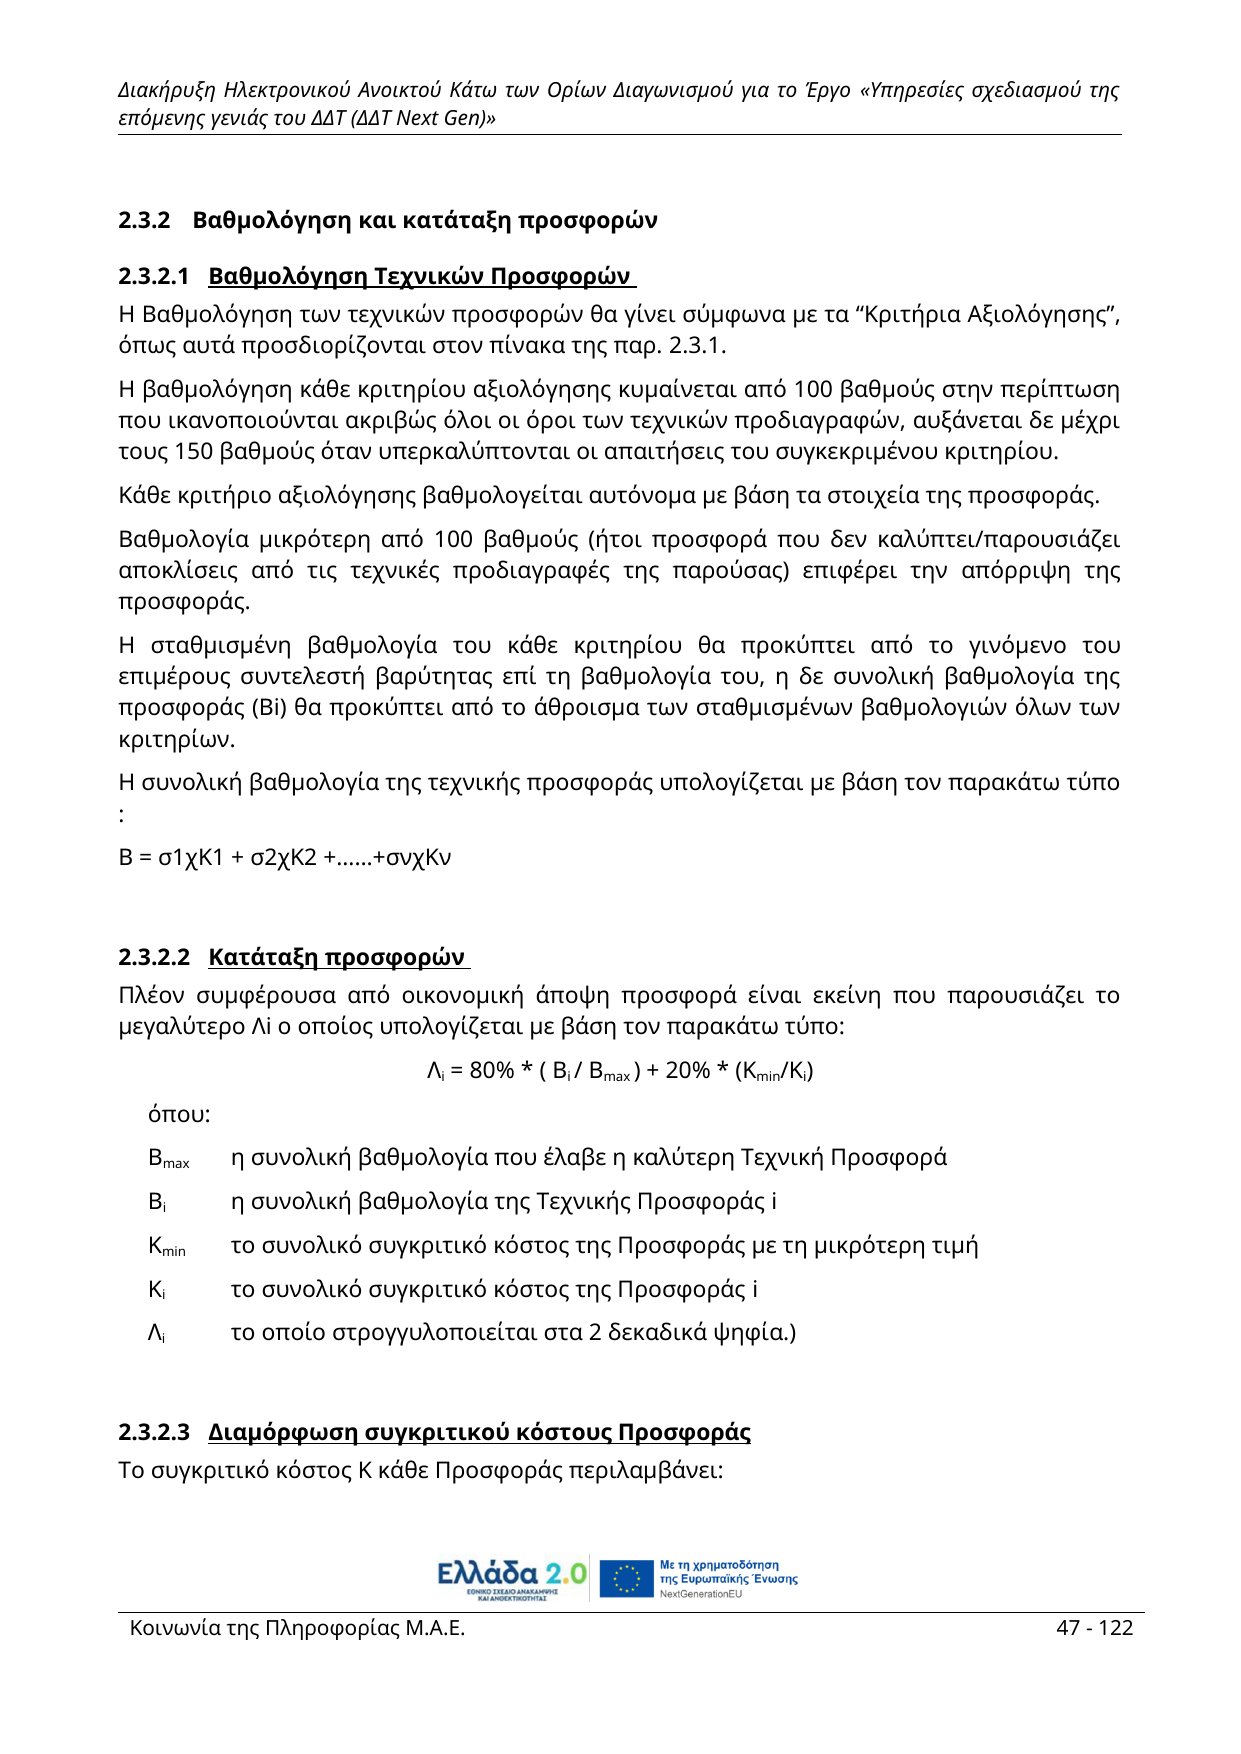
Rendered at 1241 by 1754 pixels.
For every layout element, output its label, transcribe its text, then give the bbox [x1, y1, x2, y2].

text Κάθε κριτήριο αξιολόγησης βαθμολογείται αυτόνομα με βάση τα στοιχεία της προσφοράς. [118, 479, 1122, 510]
text Το συγκριτικό κόστος Κ κάθε Προσφοράς περιλαμβάνει: [118, 1454, 1122, 1485]
text Κi το συνολικό συγκριτικό κόστος της Προσφοράς i [148, 1272, 1122, 1304]
text Βi η συνολική βαθμολογία της Τεχνικής Προσφοράς i [148, 1185, 1122, 1216]
text Λi το οποίο στρογγυλοποιείται στα 2 δεκαδικά ψηφία.) [148, 1316, 1122, 1347]
picture [437, 1554, 804, 1602]
text Βmax η συνολική βαθμολογία που έλαβε η καλύτερη Τεχνική Προσφορά [148, 1141, 1122, 1172]
text Λi = 80% * ( Βi / Βmax ) + 20% * (Kmin/Ki) [118, 1054, 1122, 1085]
subtitle Βαθμολόγηση Τεχνικών Προσφορών [118, 260, 1122, 291]
subtitle Βαθμολόγηση και κατάταξη προσφορών [118, 204, 1122, 235]
text Πλέον συμφέρουσα από οικονομική άποψη προσφορά είναι εκείνη που παρουσιάζει το μεγαλύτερο Λi ο οποίος υπολογίζεται με βάση τον παρακάτω τύπο: [118, 979, 1122, 1041]
subtitle Διαμόρφωση συγκριτικού κόστους Προσφοράς [118, 1416, 1122, 1447]
text Η σταθμισμένη βαθμολογία του κάθε κριτηρίου θα προκύπτει από το γινόμενο του επιμέρους συντελεστή βαρύτητας επί τη βαθμολογία του, η δε συνολική βαθμολογία της προσφοράς (Βi) θα προκύπτει από το άθροισμα των σταθμισμένων βαθμολογιών όλων των κριτηρίων. [118, 629, 1122, 754]
text όπου: [148, 1097, 1122, 1129]
text Η βαθμολόγηση κάθε κριτηρίου αξιολόγησης κυμαίνεται από 100 βαθμούς στην περίπτωση που ικανοποιούνται ακριβώς όλοι οι όροι των τεχνικών προδιαγραφών, αυξάνεται δε μέχρι τους 150 βαθμούς όταν υπερκαλύπτονται οι απαιτήσεις του συγκεκριμένου κριτηρίου. [118, 372, 1122, 466]
text Βαθμολογία μικρότερη από 100 βαθμούς (ήτοι προσφορά που δεν καλύπτει/παρουσιάζει αποκλίσεις από τις τεχνικές προδιαγραφές της παρούσας) επιφέρει την απόρριψη της προσφοράς. [118, 522, 1122, 616]
text Η Βαθμολόγηση των τεχνικών προσφορών θα γίνει σύμφωνα με τα “Κριτήρια Αξιολόγησης”, όπως αυτά προσδιορίζονται στον πίνακα της παρ. 2.3.1. [118, 297, 1122, 360]
text Kmin το συνολικό συγκριτικό κόστος της Προσφοράς με τη μικρότερη τιμή [148, 1229, 1122, 1260]
subtitle Κατάταξη προσφορών [118, 941, 1122, 972]
text Η συνολική βαθμολογία της τεχνικής προσφοράς υπολογίζεται με βάση τον παρακάτω τύπο : [118, 766, 1122, 829]
text Β = σ1χΚ1 + σ2χΚ2 +……+σνχΚν [118, 841, 1122, 872]
